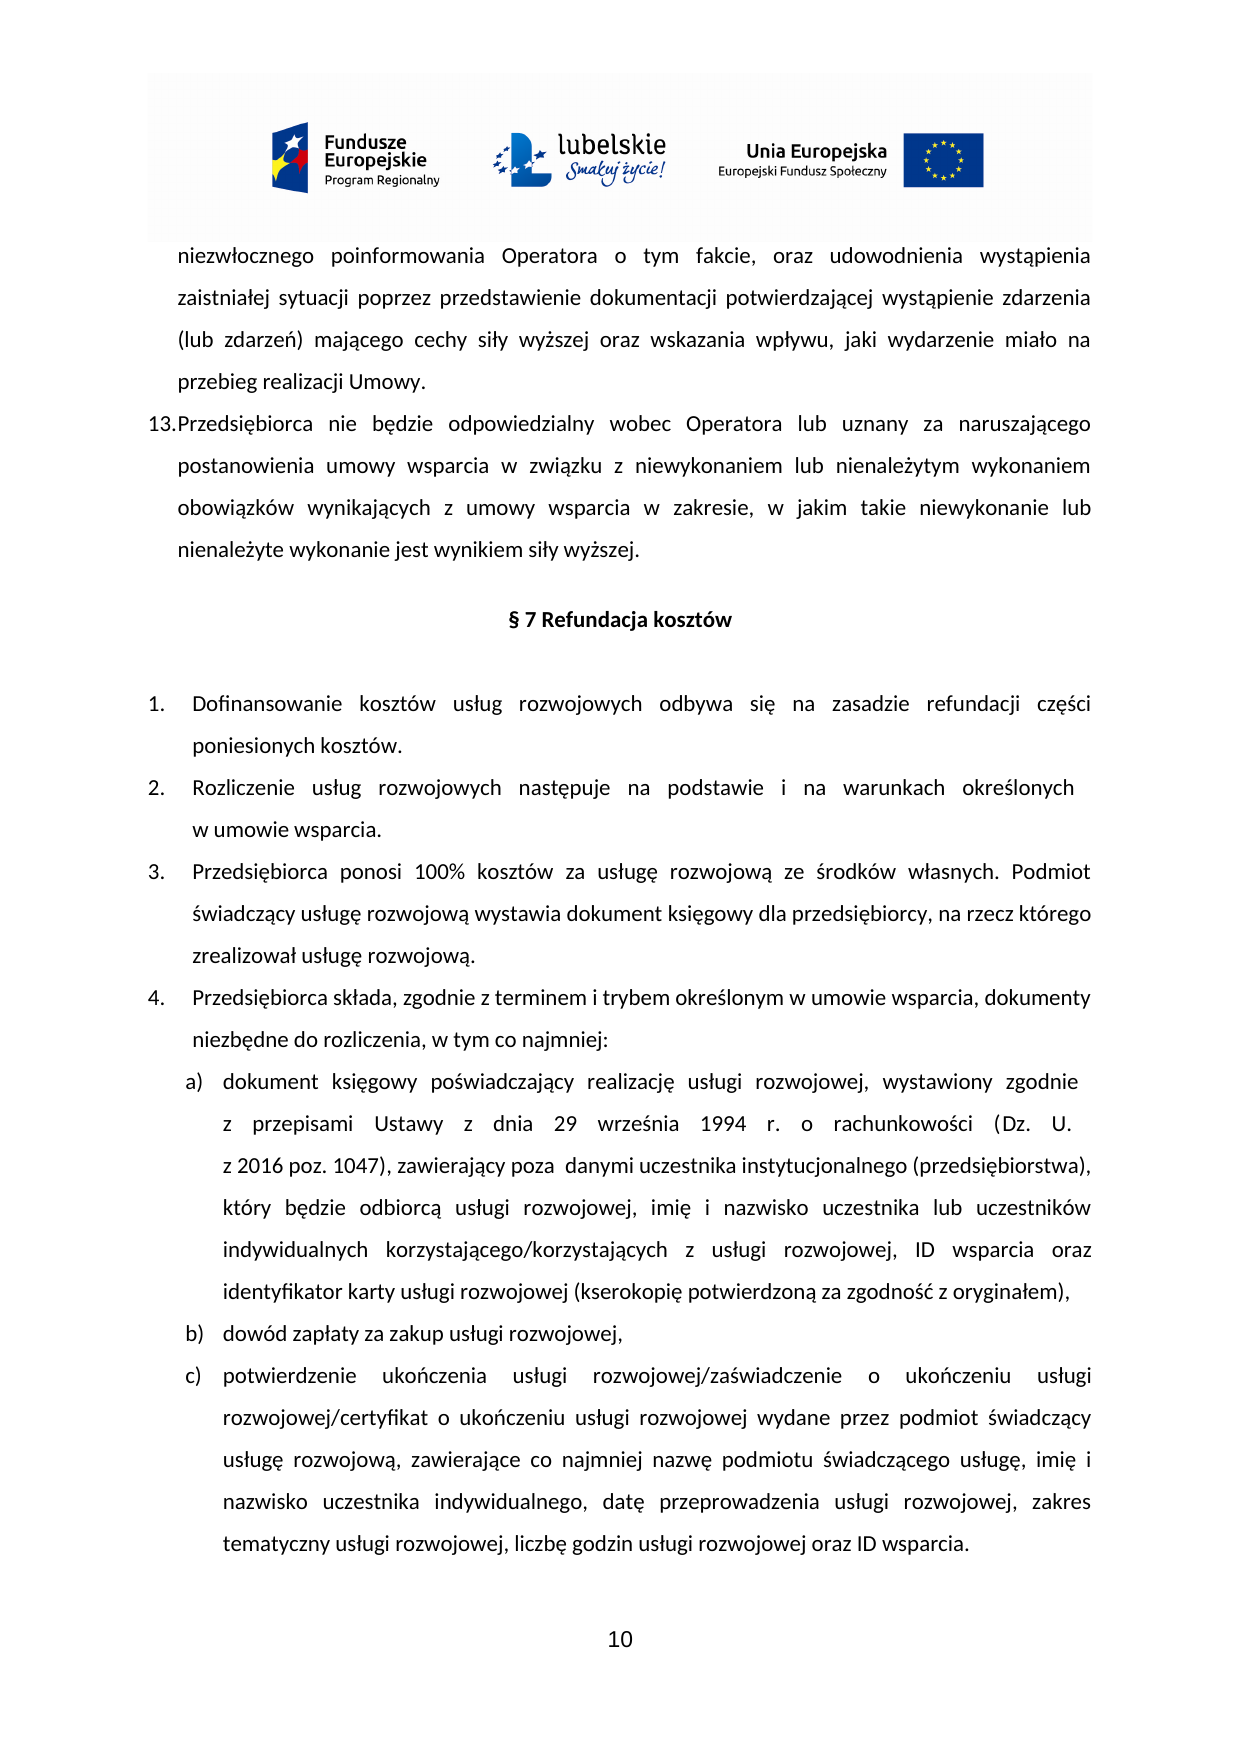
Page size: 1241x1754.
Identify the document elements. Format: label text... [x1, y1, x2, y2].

list Przedsiębiorca ponosi 100% kosztów za usługę rozwojową ze środków własnych. Podmiot świadczący usługę rozwojową wystawia dokument księgowy dla przedsiębiorcy, na rzecz którego zrealizował usługę rozwojową. [148, 857, 1093, 969]
list Przedsiębiorca nie będzie odpowiedzialny wobec Operatora lub uznany za naruszającego postanowienia umowy wsparcia w związku z niewykonaniem lub nienależytym wykonaniem obowiązków wynikających z umowy wsparcia w zakresie, w jakim takie niewykonanie lub nienależyte wykonanie jest wynikiem siły wyższej. [148, 409, 1093, 563]
list potwierdzenie ukończenia usługi rozwojowej/zaświadczenie o ukończeniu usługi rozwojowej/certyfikat o ukończeniu usługi rozwojowej wydane przez podmiot świadczący usługę rozwojową, zawierające co najmniej nazwę podmiotu świadczącego usługę, imię i nazwisko uczestnika indywidualnego, datę przeprowadzenia usługi rozwojowej, zakres tematyczny usługi rozwojowej, liczbę godzin usługi rozwojowej oraz ID wsparcia. [185, 1361, 1093, 1557]
list Przedsiębiorca składa, zgodnie z terminem i trybem określonym w umowie wsparcia, dokumenty niezbędne do rozliczenia, w tym co najmniej: [148, 983, 1093, 1053]
list Dofinansowanie kosztów usług rozwojowych odbywa się na zasadzie refundacji części poniesionych kosztów. [148, 689, 1093, 759]
text § 7 Refundacja kosztów [148, 605, 1093, 633]
list Rozliczenie usług rozwojowych następuje na podstawie i na warunkach określonych w umowie wsparcia. [148, 773, 1093, 843]
list dokument księgowy poświadczający realizację usługi rozwojowej, wystawiony zgodnie z przepisami Ustawy z dnia 29 września 1994 r. o rachunkowości (Dz. U. z 2016 poz. 1047), zawierający poza danymi uczestnika instytucjonalnego (przedsiębiorstwa), który będzie odbiorcą usługi rozwojowej, imię i nazwisko uczestnika lub uczestników indywidualnych korzystającego/korzystających z usługi rozwojowej, ID wsparcia oraz identyfikator karty usługi rozwojowej (kserokopię potwierdzoną za zgodność z oryginałem), [185, 1067, 1093, 1305]
list dowód zapłaty za zakup usługi rozwojowej, [185, 1319, 1093, 1347]
picture [147, 73, 1093, 242]
